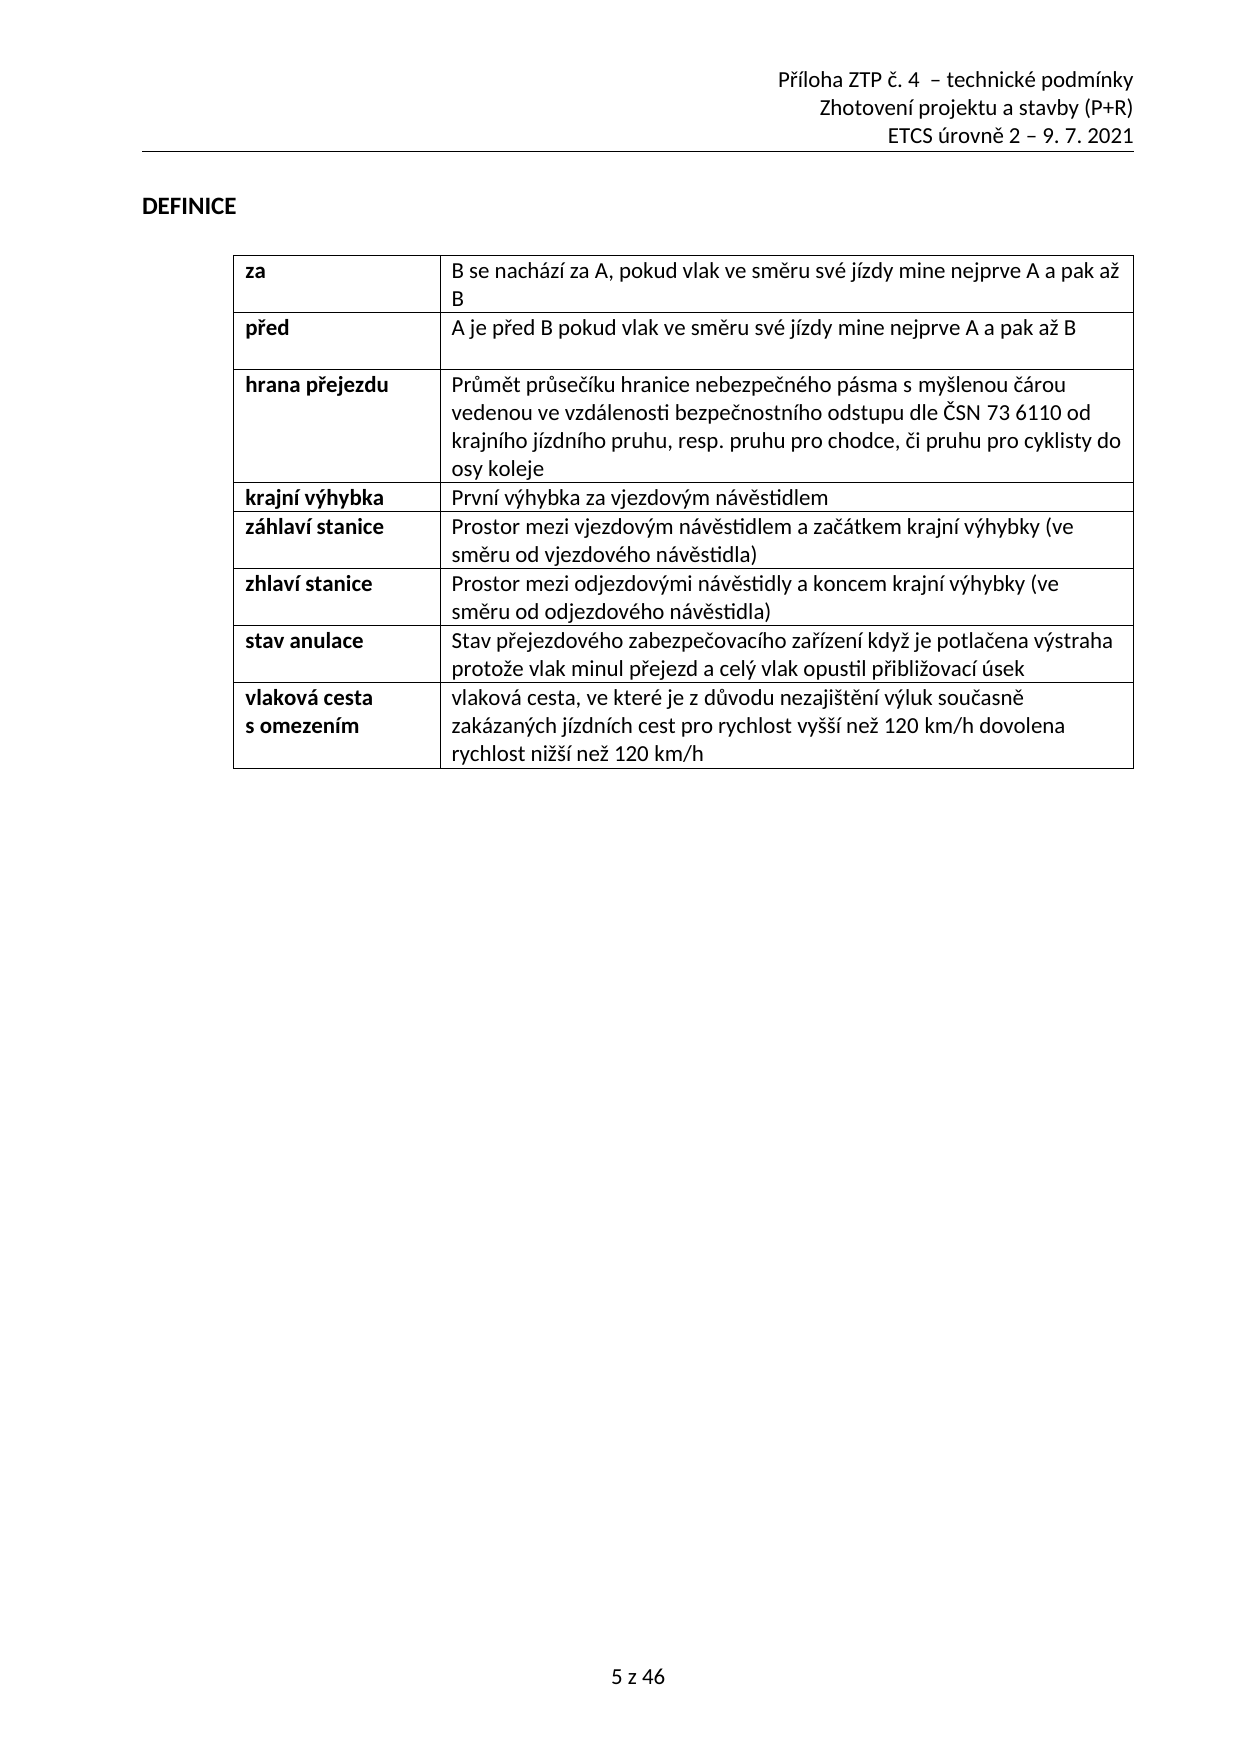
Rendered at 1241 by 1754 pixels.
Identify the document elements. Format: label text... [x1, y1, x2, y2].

text Definice [142, 190, 1134, 221]
table_header za [234, 256, 440, 312]
table_cell vlaková cesta s omezením [234, 683, 440, 767]
table_cell před [234, 313, 440, 369]
table_cell Prostor mezi odjezdovými návěstidly a koncem krajní výhybky (ve směru od odjezdového návěstidla) [441, 569, 1133, 625]
table_cell záhlaví stanice [234, 512, 440, 568]
table_cell hrana přejezdu [234, 370, 440, 482]
table_cell První výhybka za vjezdovým návěstidlem [441, 483, 1133, 511]
table_cell Stav přejezdového zabezpečovacího zařízení když je potlačena výstraha protože vlak minul přejezd a celý vlak opustil přibližovací úsek [441, 626, 1133, 682]
table_cell krajní výhybka [234, 483, 440, 511]
table_cell Průmět průsečíku hranice nebezpečného pásma s myšlenou čárou vedenou ve vzdálenosti bezpečnostního odstupu dle ČSN 73 6110 od krajního jízdního pruhu, resp. pruhu pro chodce, či pruhu pro cyklisty do osy koleje [441, 370, 1133, 482]
table_cell stav anulace [234, 626, 440, 682]
table_cell Prostor mezi vjezdovým návěstidlem a začátkem krajní výhybky (ve směru od vjezdového návěstidla) [441, 512, 1133, 568]
table_cell A je před B pokud vlak ve směru své jízdy mine nejprve A a pak až B [441, 313, 1133, 369]
table_cell zhlaví stanice [234, 569, 440, 625]
table_header B se nachází za A, pokud vlak ve směru své jízdy mine nejprve A a pak až B [441, 256, 1133, 312]
table_cell vlaková cesta, ve které je z důvodu nezajištění výluk současně zakázaných jízdních cest pro rychlost vyšší než 120 km/h dovolena rychlost nižší než 120 km/h [441, 683, 1133, 767]
